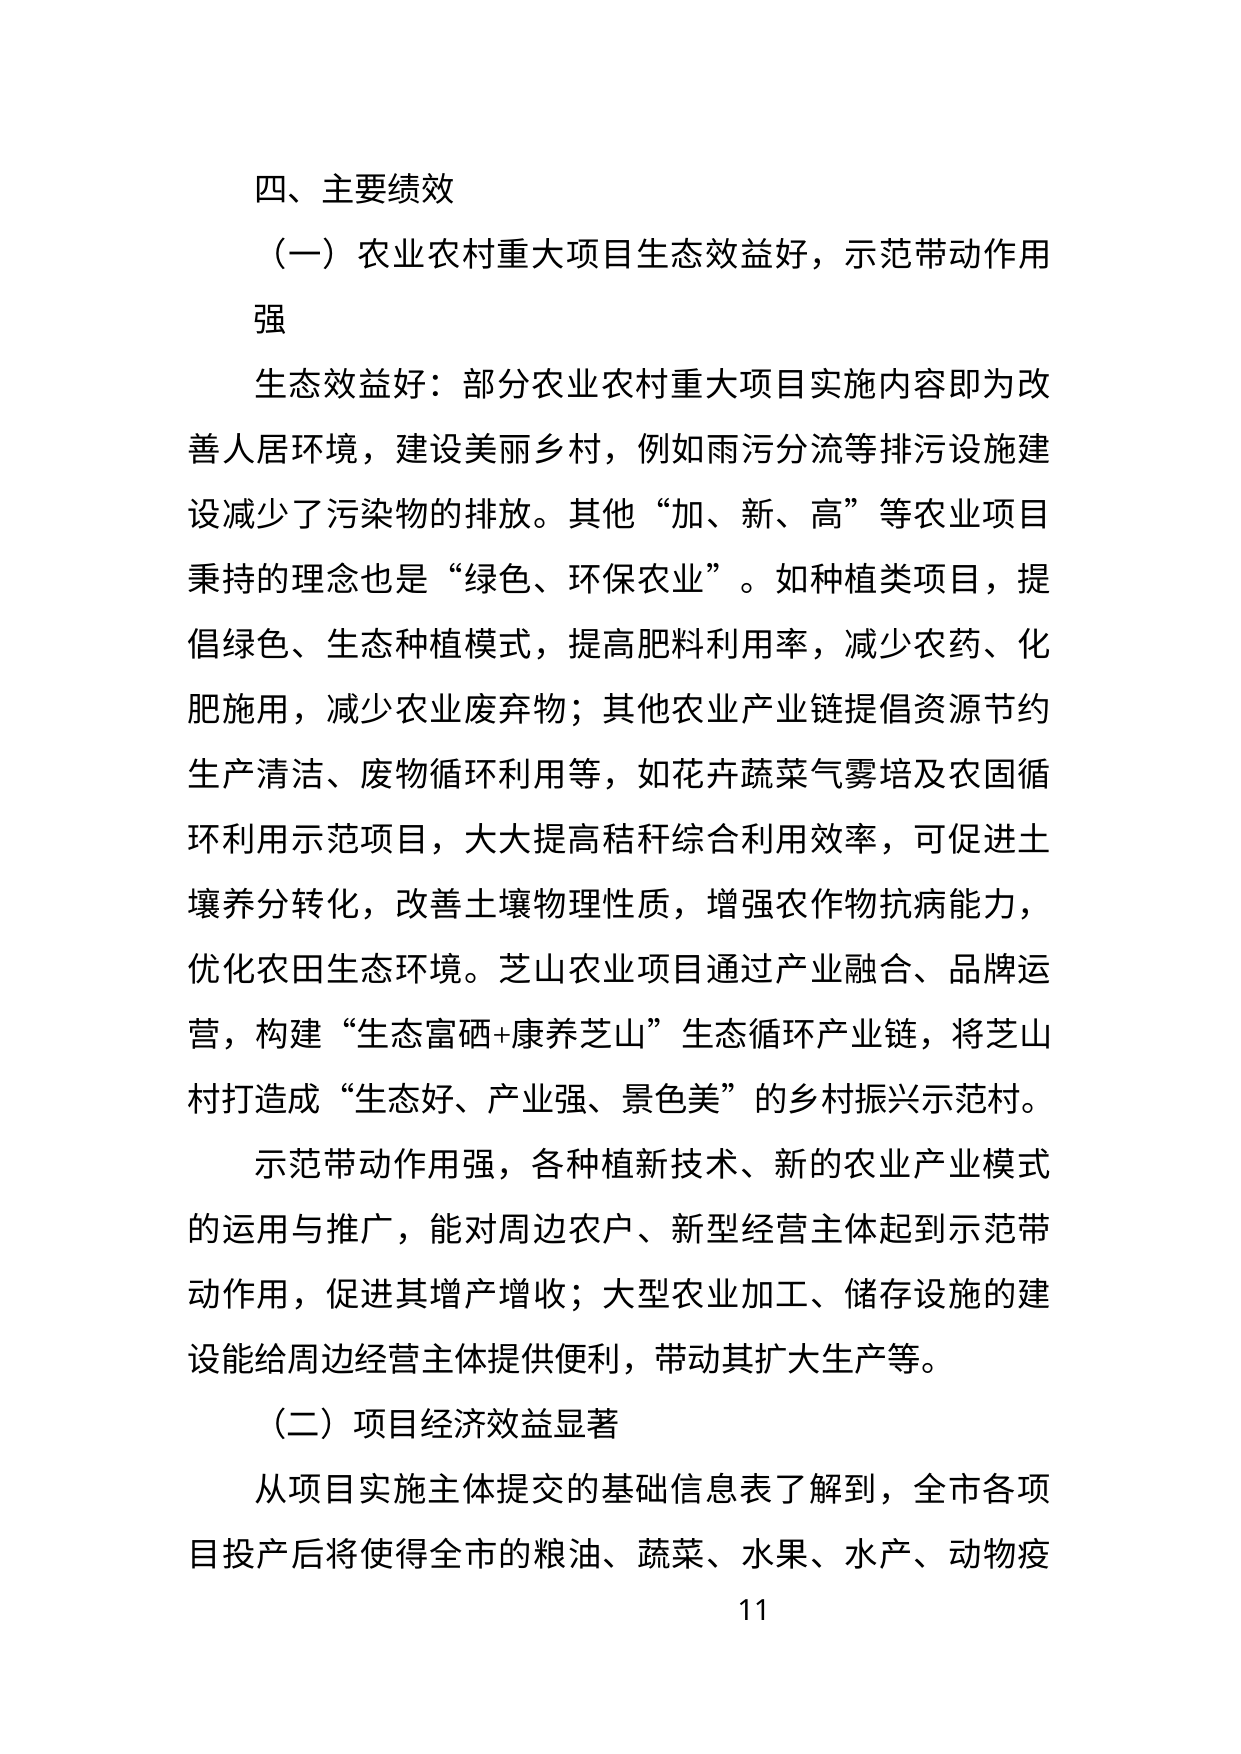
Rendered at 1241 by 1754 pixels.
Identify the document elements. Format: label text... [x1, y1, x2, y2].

text （二）项目经济效益显著 [253, 1390, 1053, 1455]
subtitle 四、主要绩效 [187, 155, 1053, 220]
text 生态效益好：部分农业农村重大项目实施内容即为改善人居环境，建设美丽乡村，例如雨污分流等排污设施建设减少了污染物的排放。其他“加、新、高”等农业项目秉持的理念也是“绿色、环保农业”。如种植类项目，提倡绿色、生态种植模式，提高肥料利用率，减少农药、化肥施用，减少农业废弃物；其他农业产业链提倡资源节约、生产清洁、废物循环利用等，如花卉蔬菜气雾培及农固循环利用示范项目，大大提高秸秆综合利用效率，可促进土壤养分转化，改善土壤物理性质，增强农作物抗病能力，优化农田生态环境。芝山农业项目通过产业融合、品牌运营，构建“生态富硒+康养芝山”生态循环产业链，将芝山村打造成“生态好、产业强、景色美”的乡村振兴示范村。 [187, 350, 1053, 1130]
text 示范带动作用强，各种植新技术、新的农业产业模式的运用与推广，能对周边农户、新型经营主体起到示范带动作用，促进其增产增收；大型农业加工、储存设施的建设能给周边经营主体提供便利，带动其扩大生产等。 [187, 1130, 1053, 1390]
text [187, 1455, 1053, 1585]
text （一）农业农村重大项目生态效益好，示范带动作用强 [253, 220, 1053, 350]
